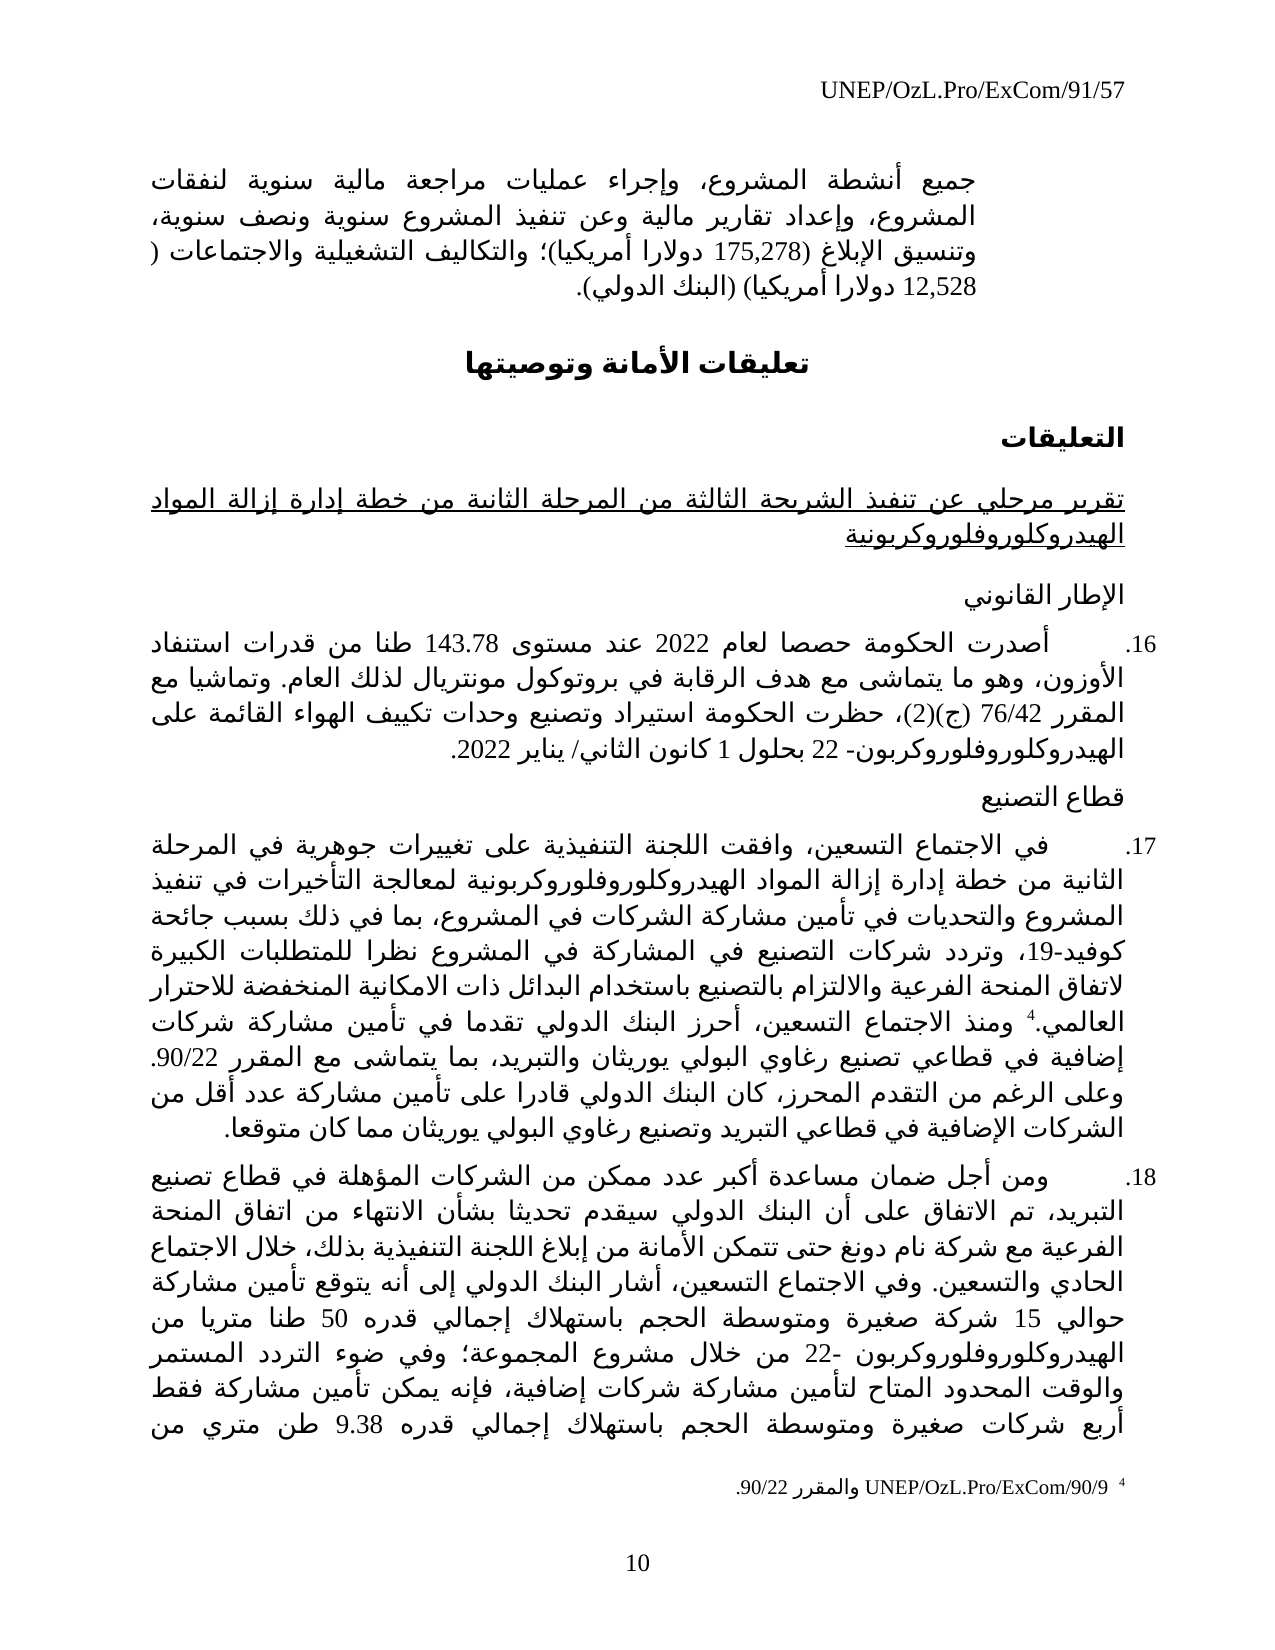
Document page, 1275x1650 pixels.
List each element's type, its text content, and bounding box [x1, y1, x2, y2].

subtitle في الاجتماع التسعين، وافقت اللجنة التنفيذية على تغييرات جوهرية في المرحلة الثانية من خطة إدارة إزالة المواد الهيدروكلوروفلوروكربونية لمعالجة التأخيرات في تنفيذ المشروع والتحديات في تأمين مشاركة الشركات في المشروع، بما في ذلك بسبب جائحة كوفيد-19، وتردد شركات التصنيع في المشاركة في المشروع نظرا للمتطلبات الكبيرة لاتفاق المنحة الفرعية والالتزام بالتصنيع باستخدام البدائل ذات الامكانية المنخفضة للاحترار العالمي. ومنذ الاجتماع التسعين، أحرز البنك الدولي تقدما في تأمين مشاركة شركات إضافية في قطاعي تصنيع رغاوي البولي يوريثان والتبريد، بما يتماشى مع المقرر 90/22. وعلى الرغم من التقدم المحرز، كان البنك الدولي قادرا على تأمين مشاركة عدد أقل من الشركات الإضافية في قطاعي التبريد وتصنيع رغاوي البولي يوريثان مما كان متوقعا. [150, 826, 1125, 1144]
subtitle تعليقات الأمانة وتوصيتها [150, 340, 1125, 382]
subtitle التعليقات [150, 419, 1125, 455]
subtitle قطاع التصنيع [150, 778, 1125, 813]
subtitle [150, 161, 1051, 303]
subtitle أصدرت الحكومة حصصا لعام 2022 عند مستوى 143.78 طنا من قدرات استنفاد الأوزون، وهو ما يتماشى مع هدف الرقابة في بروتوكول مونتريال لذلك العام. وتماشيا مع المقرر 76/42 (ج)(2)، حظرت الحكومة استيراد وتصنيع وحدات تكييف الهواء القائمة على الهيدروكلوروفلوروكربون- 22 بحلول 1 كانون الثاني/ يناير 2022. [150, 624, 1125, 765]
subtitle تقرير مرحلي عن تنفيذ الشريحة الثالثة من المرحلة الثانية من خطة إدارة إزالة المواد الهيدروكلوروفلوروكربونية [150, 511, 1125, 551]
subtitle تقرير مرحلي عن تنفيذ الشريحة الثالثة من المرحلة الثانية من خطة إدارة إزالة المواد الهيدروكلوروفلوروكربونية [150, 480, 1125, 510]
subtitle الإطار القانوني [150, 576, 1125, 611]
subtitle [150, 1157, 1125, 1440]
